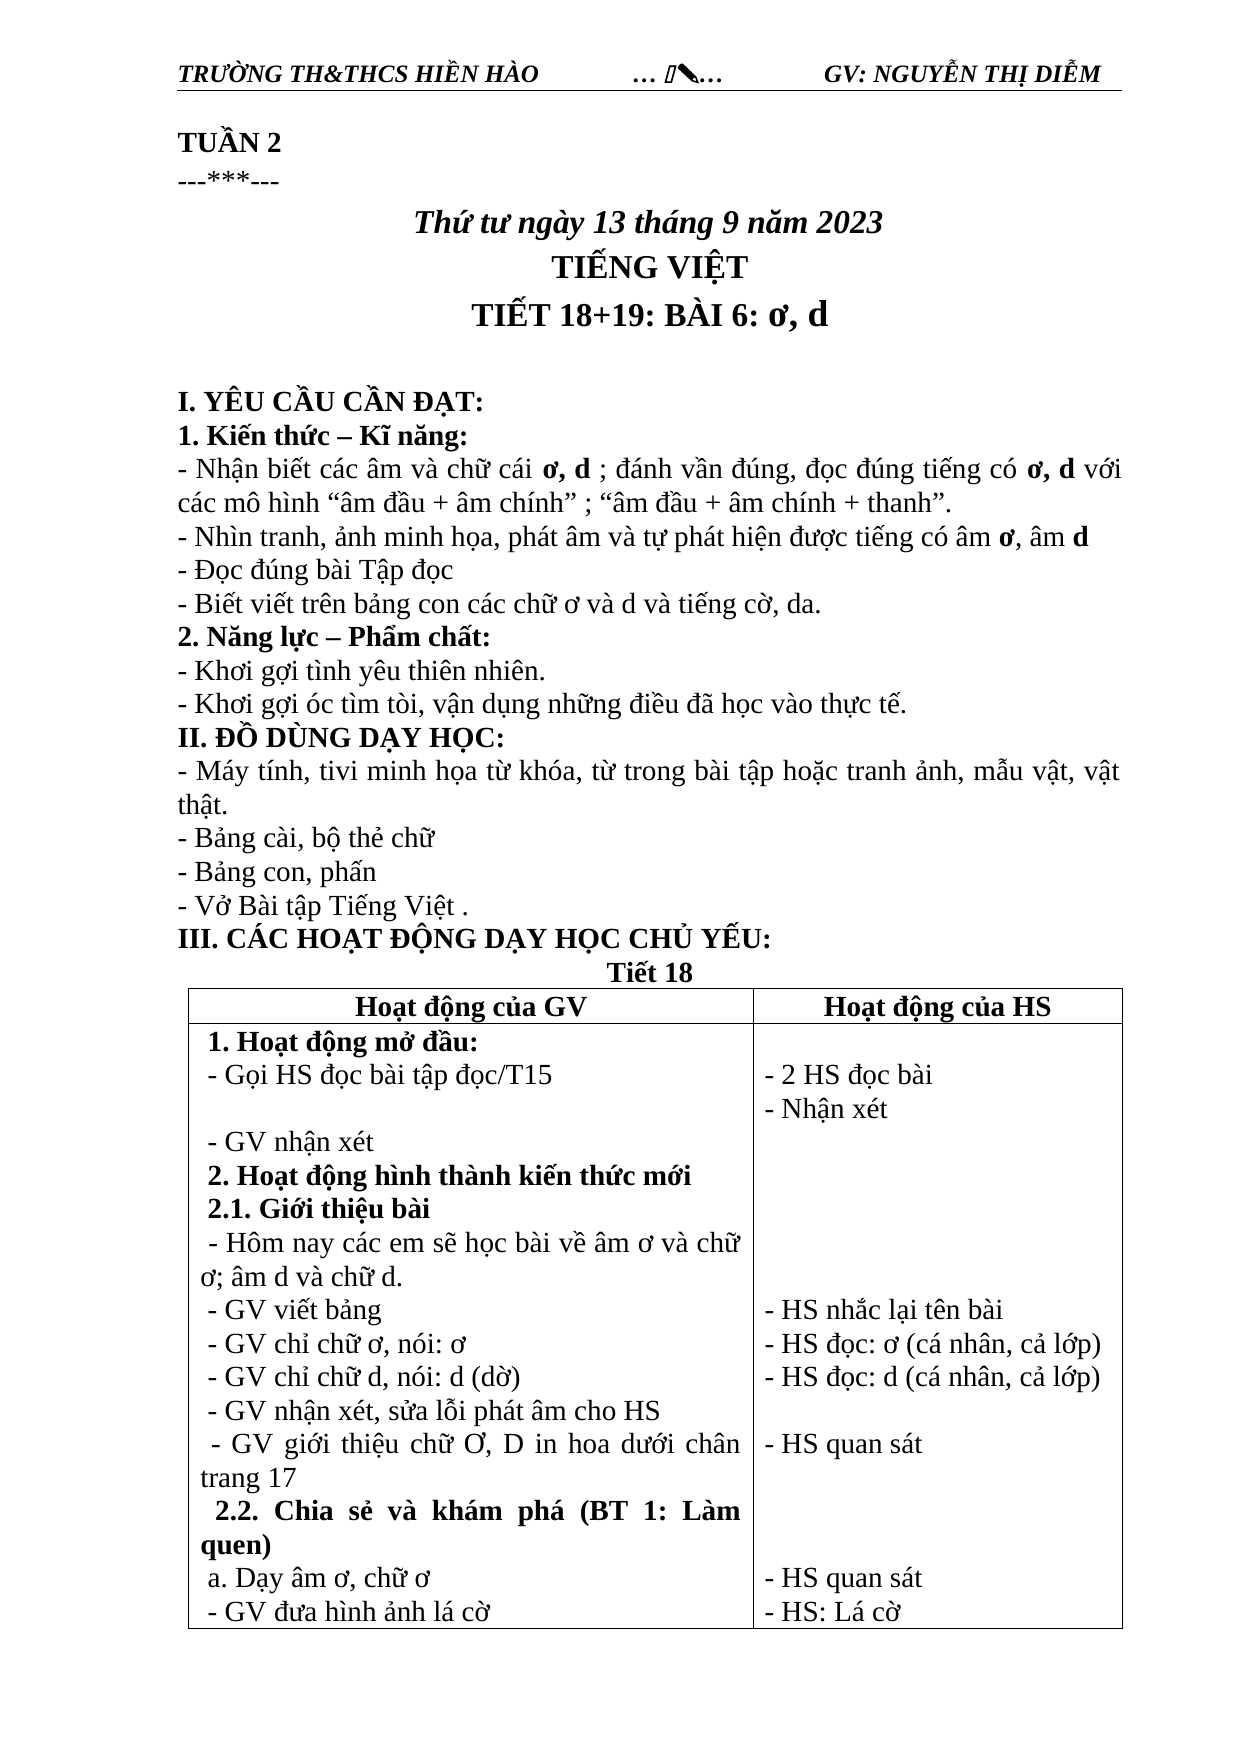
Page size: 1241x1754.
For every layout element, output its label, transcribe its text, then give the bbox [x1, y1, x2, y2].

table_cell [754, 1024, 1122, 1628]
text TIẾNG VIỆT [177, 247, 1122, 285]
text ---***--- [177, 163, 1122, 197]
text TIẾT 18+19: BÀI 6: ơ, d [177, 291, 1122, 334]
text - Đọc đúng bài Tập đọc [177, 552, 1122, 586]
text 1. Kiến thức – Kĩ năng: [177, 418, 1122, 452]
text - Vở Bài tập Tiếng Việt . [177, 888, 1122, 921]
text - Nhìn tranh, ảnh minh họa, phát âm và tự phát hiện được tiếng có âm ơ, âm d [177, 519, 1122, 552]
table_header Hoạt động của GV [189, 989, 753, 1023]
table_header Hoạt động của HS [754, 989, 1122, 1023]
text - Bảng cài, bộ thẻ chữ [177, 821, 1122, 854]
text - Nhận biết các âm và chữ cái ơ, d ; đánh vần đúng, đọc đúng tiếng có ơ, d với các mô hình “âm đầu + âm chính” ; “âm đầu + âm chính + thanh”. [177, 452, 1122, 519]
text II. ĐỒ DÙNG DẠY HỌC: [177, 720, 1122, 753]
text - Bảng con, phấn [177, 854, 1122, 888]
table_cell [189, 1024, 753, 1628]
text Tiết 18 [177, 955, 1122, 988]
text - Biết viết trên bảng con các chữ ơ và d và tiếng cờ, da. [177, 586, 1122, 619]
text I. YÊU CẦU CẦN ĐẠT: [177, 384, 1122, 418]
text TUẦN 2 [177, 125, 1122, 158]
text - Khơi gợi óc tìm tòi, vận dụng những điều đã học vào thực tế. [177, 686, 1122, 720]
text Thứ tư ngày 13 tháng 9 năm 2023 [177, 203, 1122, 241]
text - Khơi gợi tình yêu thiên nhiên. [177, 653, 1122, 686]
text 2. Năng lực – Phẩm chất: [177, 619, 1122, 653]
text III. CÁC HOẠT ĐỘNG DẠY HỌC CHỦ YẾU: [177, 921, 1122, 955]
text - Máy tính, tivi minh họa từ khóa, từ trong bài tập hoặc tranh ảnh, mẫu vật, vật thật. [177, 753, 1122, 821]
